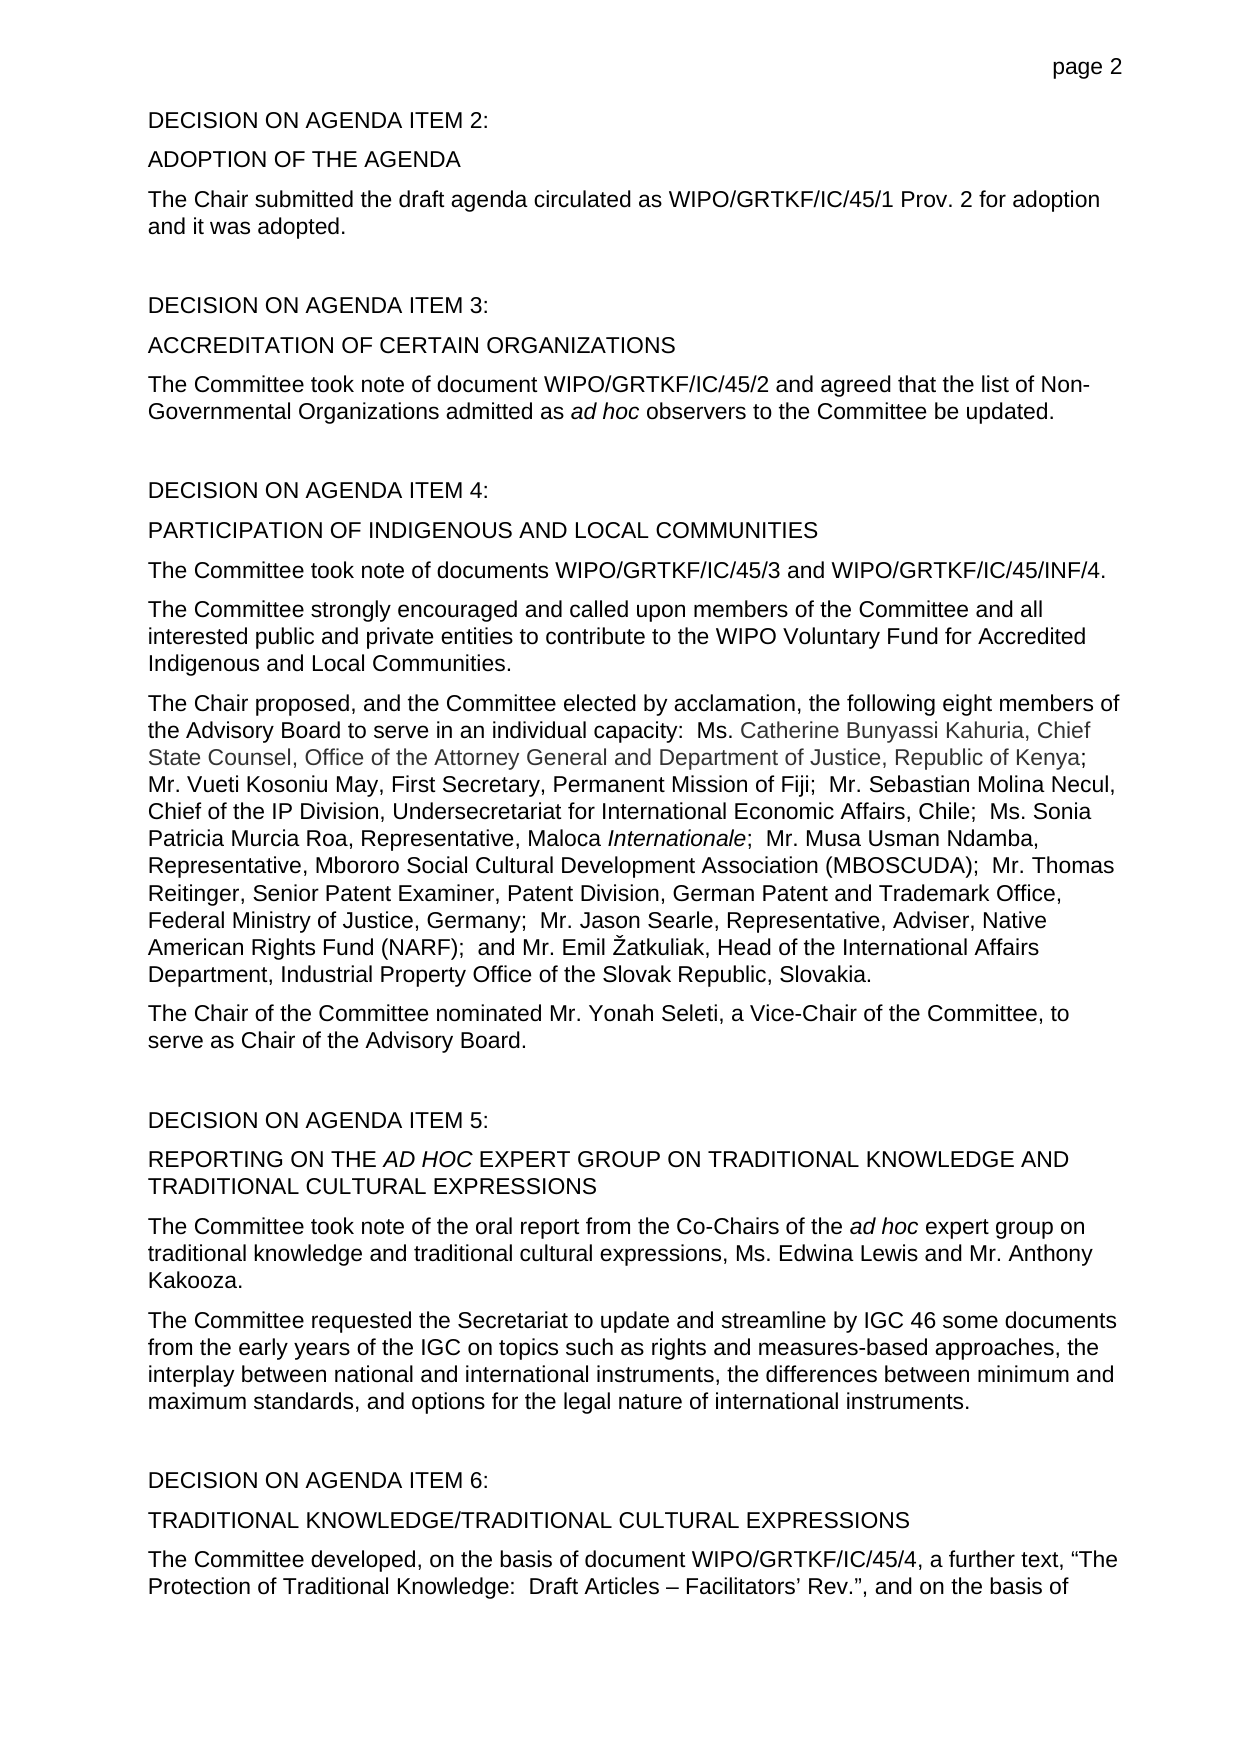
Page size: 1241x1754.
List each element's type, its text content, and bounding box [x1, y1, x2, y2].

text PARTICIPATION OF INDIGENOUS AND LOCAL COMMUNITIES [148, 516, 1122, 543]
text The Committee took note of document WIPO/GRTKF/IC/45/2 and agreed that the list of Non-Governmental Organizations admitted as ad hoc observers to the Committee be updated. [148, 370, 1122, 424]
text The Committee took note of the oral report from the Co-Chairs of the ad hoc expert group on traditional knowledge and traditional cultural expressions, Ms. Edwina Lewis and Mr. Anthony Kakooza. [148, 1212, 1122, 1293]
text The Committee strongly encouraged and called upon members of the Committee and all interested public and private entities to contribute to the WIPO Voluntary Fund for Accredited Indigenous and Local Communities. [148, 595, 1122, 677]
text ADOPTION OF THE AGENDA [148, 145, 1122, 172]
text The Chair proposed, and the Committee elected by acclamation, the following eight members of the Advisory Board to serve in an individual capacity: Ms. Catherine Bunyassi Kahuria, Chief State Counsel, Office of the Attorney General and Department of Justice, Republic of Kenya; Mr. Vueti Kosoniu May, First Secretary, Permanent Mission of Fiji; Mr. Sebastian Molina Necul, Chief of the IP Division, Undersecretariat for International Economic Affairs, Chile; Ms. Sonia Patricia Murcia Roa, Representative, Maloca Internationale; Mr. Musa Usman Ndamba, Representative, Mbororo Social Cultural Development Association (MBOSCUDA); Mr. Thomas Reitinger, Senior Patent Examiner, Patent Division, German Patent and Trademark Office, Federal Ministry of Justice, Germany; Mr. Jason Searle, Representative, Adviser, Native American Rights Fund (NARF); and Mr. Emil Žatkuliak, Head of the International Affairs Department, Industrial Property Office of the Slovak Republic, Slovakia. [148, 689, 1122, 987]
text DECISION ON AGENDA ITEM 6: [148, 1466, 1122, 1493]
text The Chair submitted the draft agenda circulated as WIPO/GRTKF/IC/45/1 Prov. 2 for adoption and it was adopted. [148, 185, 1122, 239]
text The Committee requested the Secretariat to update and streamline by IGC 46 some documents from the early years of the IGC on topics such as rights and measures-based approaches, the interplay between national and international instruments, the differences between minimum and maximum standards, and options for the legal nature of international instruments. [148, 1306, 1122, 1414]
text DECISION ON AGENDA ITEM 4: [148, 477, 1122, 504]
text TRADITIONAL KNOWLEDGE/TRADITIONAL CULTURAL EXPRESSIONS [148, 1506, 1122, 1533]
text DECISION ON AGENDA ITEM 2: [148, 106, 1122, 133]
text The Committee took note of documents WIPO/GRTKF/IC/45/3 and WIPO/GRTKF/IC/45/INF/4. [148, 556, 1122, 583]
text REPORTING ON THE AD HOC EXPERT GROUP ON TRADITIONAL KNOWLEDGE AND TRADITIONAL CULTURAL EXPRESSIONS [148, 1145, 1122, 1199]
text The Chair of the Committee nominated Mr. Yonah Seleti, a Vice-Chair of the Committee, to serve as Chair of the Advisory Board. [148, 999, 1122, 1054]
text DECISION ON AGENDA ITEM 5: [148, 1106, 1122, 1133]
text ACCREDITATION OF CERTAIN ORGANIZATIONS [148, 331, 1122, 358]
text DECISION ON AGENDA ITEM 3: [148, 291, 1122, 318]
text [148, 1545, 1122, 1599]
